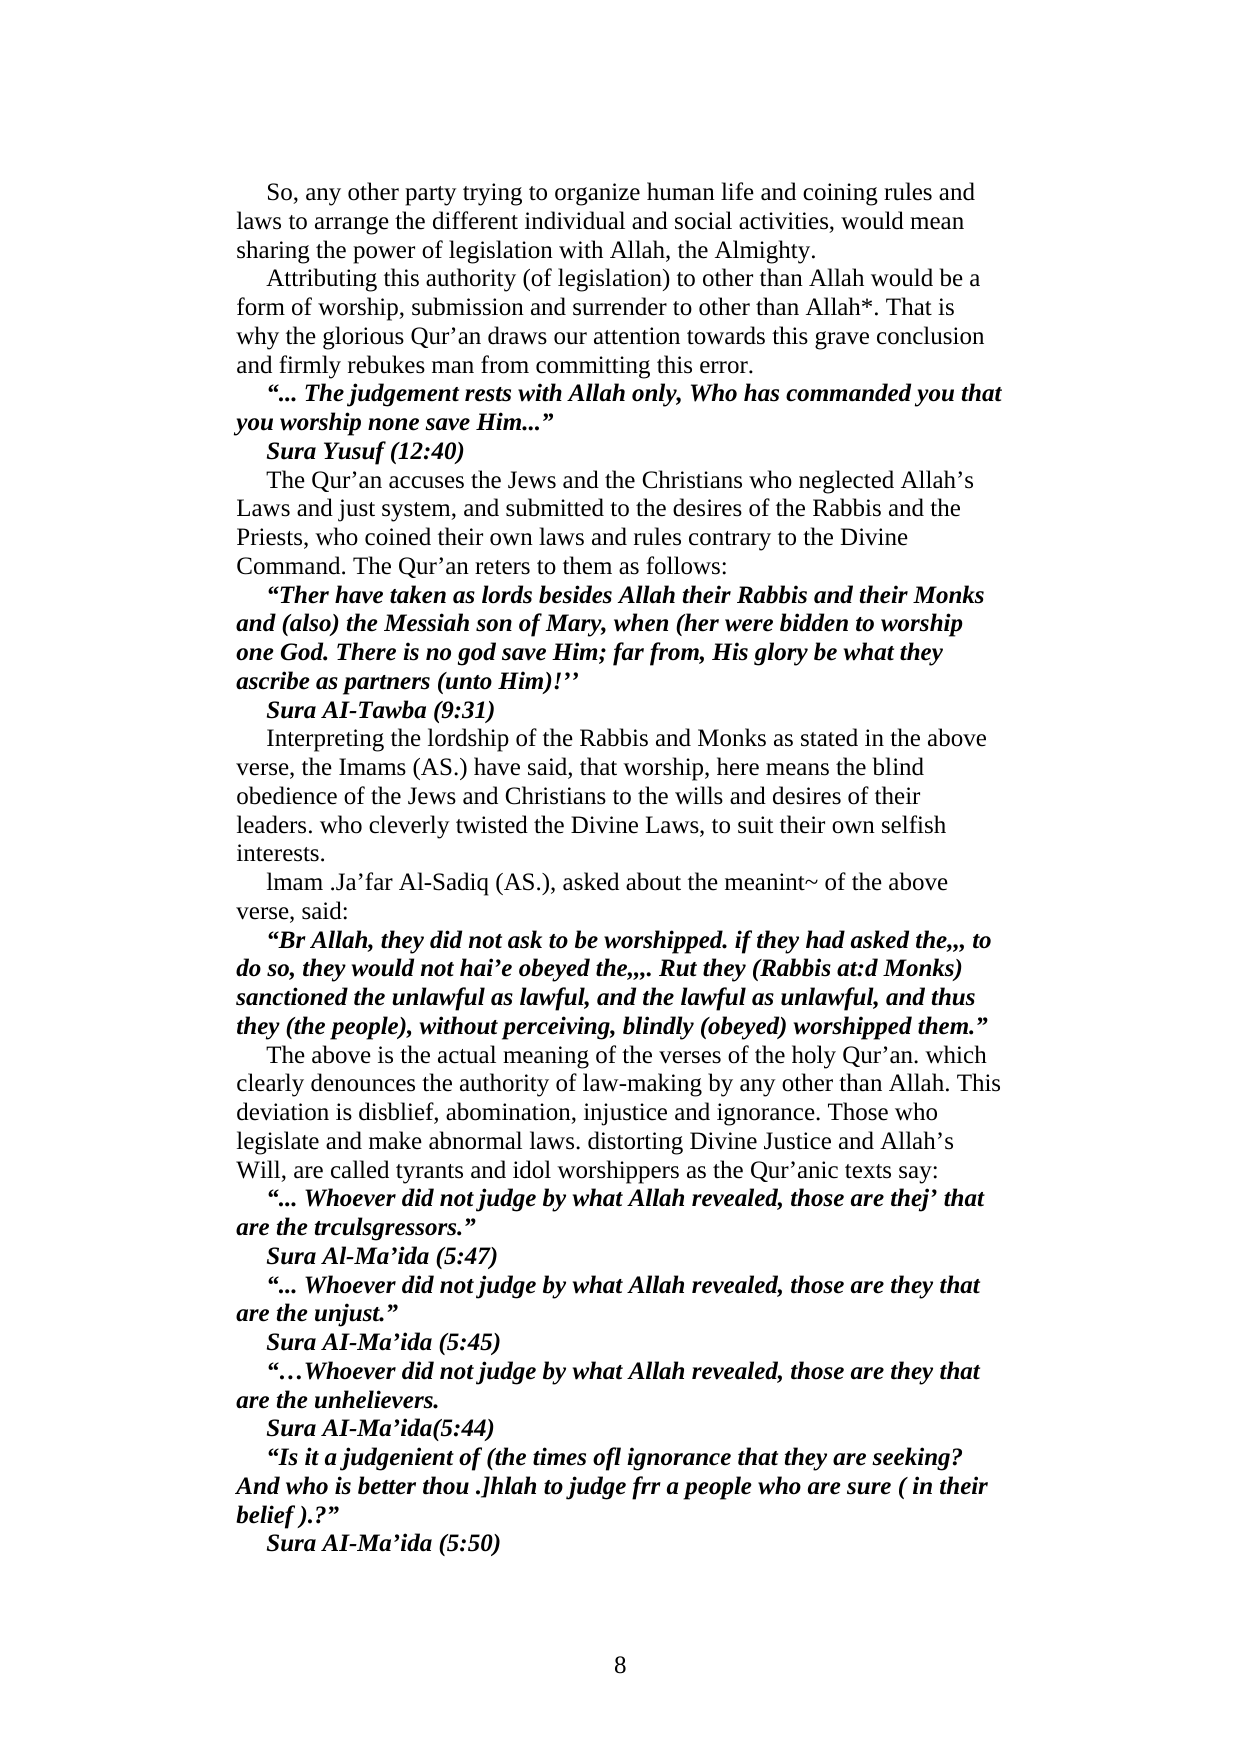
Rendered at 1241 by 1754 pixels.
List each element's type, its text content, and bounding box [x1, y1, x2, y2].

text “Ther have taken as lords besides Allah their Rabbis and their Monks and (also) the Messiah son of Mary, when (her were bidden to worship one God. There is no god save Him; far from, His glory be what they ascribe as partners (unto Him)!’’ [236, 580, 1004, 695]
text Interpreting the lordship of the Rabbis and Monks as stated in the above verse, the Imams (AS.) have said, that worship, here means the blind obedience of the Jews and Christians to the wills and desires of their leaders. who cleverly twisted the Divine Laws, to suit their own selfish interests. [236, 723, 1004, 867]
text The above is the actual meaning of the verses of the holy Qur’an. which clearly denounces the authority of law-making by any other than Allah. This deviation is disblief, abomination, injustice and ignorance. Those who legislate and make abnormal laws. distorting Divine Justice and Allah’s Will, are called tyrants and idol worshippers as the Qur’anic texts say: [236, 1040, 1004, 1183]
text “Br Allah, they did not ask to be worshipped. if they had asked the,,, to do so, they would not hai’e obeyed the,,,. Rut they (Rabbis at:d Monks) sanctioned the unlawful as lawful, and the lawful as unlawful, and thus they (the people), without perceiving, blindly (obeyed) worshipped them.” [236, 925, 1004, 1040]
text So, any other party trying to organize human life and coining rules and laws to arrange the different individual and social activities, would mean sharing the power of legislation with Allah, the Almighty. [236, 177, 1004, 263]
text lmam .Ja’far Al-Sadiq (AS.), asked about the meanint~ of the above verse, said: [236, 867, 1004, 925]
text Sura AI-Ma’ida (5:50) [236, 1528, 1004, 1557]
text Sura AI-Ma’ida(5:44) [236, 1413, 1004, 1442]
text “... Whoever did not judge by what Allah revealed, those are they that are the unjust.” [236, 1270, 1004, 1327]
text Attributing this authority (of legislation) to other than Allah would be a form of worship, submission and surrender to other than Allah*. That is why the glorious Qur’an draws our attention towards this grave conclusion and firmly rebukes man from committing this error. [236, 263, 1004, 378]
text “... The judgement rests with Allah only, Who has commanded you that you worship none save Him...” [236, 378, 1004, 436]
text Sura AI-Ma’ida (5:45) [236, 1327, 1004, 1356]
text Sura AI-Tawba (9:31) [236, 695, 1004, 723]
text “Is it a judgenient of (the times ofl ignorance that they are seeking?And who is better thou .]hlah to judge frr a people who are sure ( in their belief ).?” [236, 1442, 1004, 1528]
text The Qur’an accuses the Jews and the Christians who neglected Allah’s Laws and just system, and submitted to the desires of the Rabbis and the Priests, who coined their own laws and rules contrary to the Divine Command. The Qur’an reters to them as follows: [236, 465, 1004, 580]
text “…Whoever did not judge by what Allah revealed, those are they that are the unhelievers. [236, 1356, 1004, 1413]
text Sura Al-Ma’ida (5:47) [236, 1241, 1004, 1270]
text Sura Yusuf (12:40) [236, 436, 1004, 465]
text “... Whoever did not judge by what Allah revealed, those are thej’ that are the trculsgressors.” [236, 1183, 1004, 1241]
